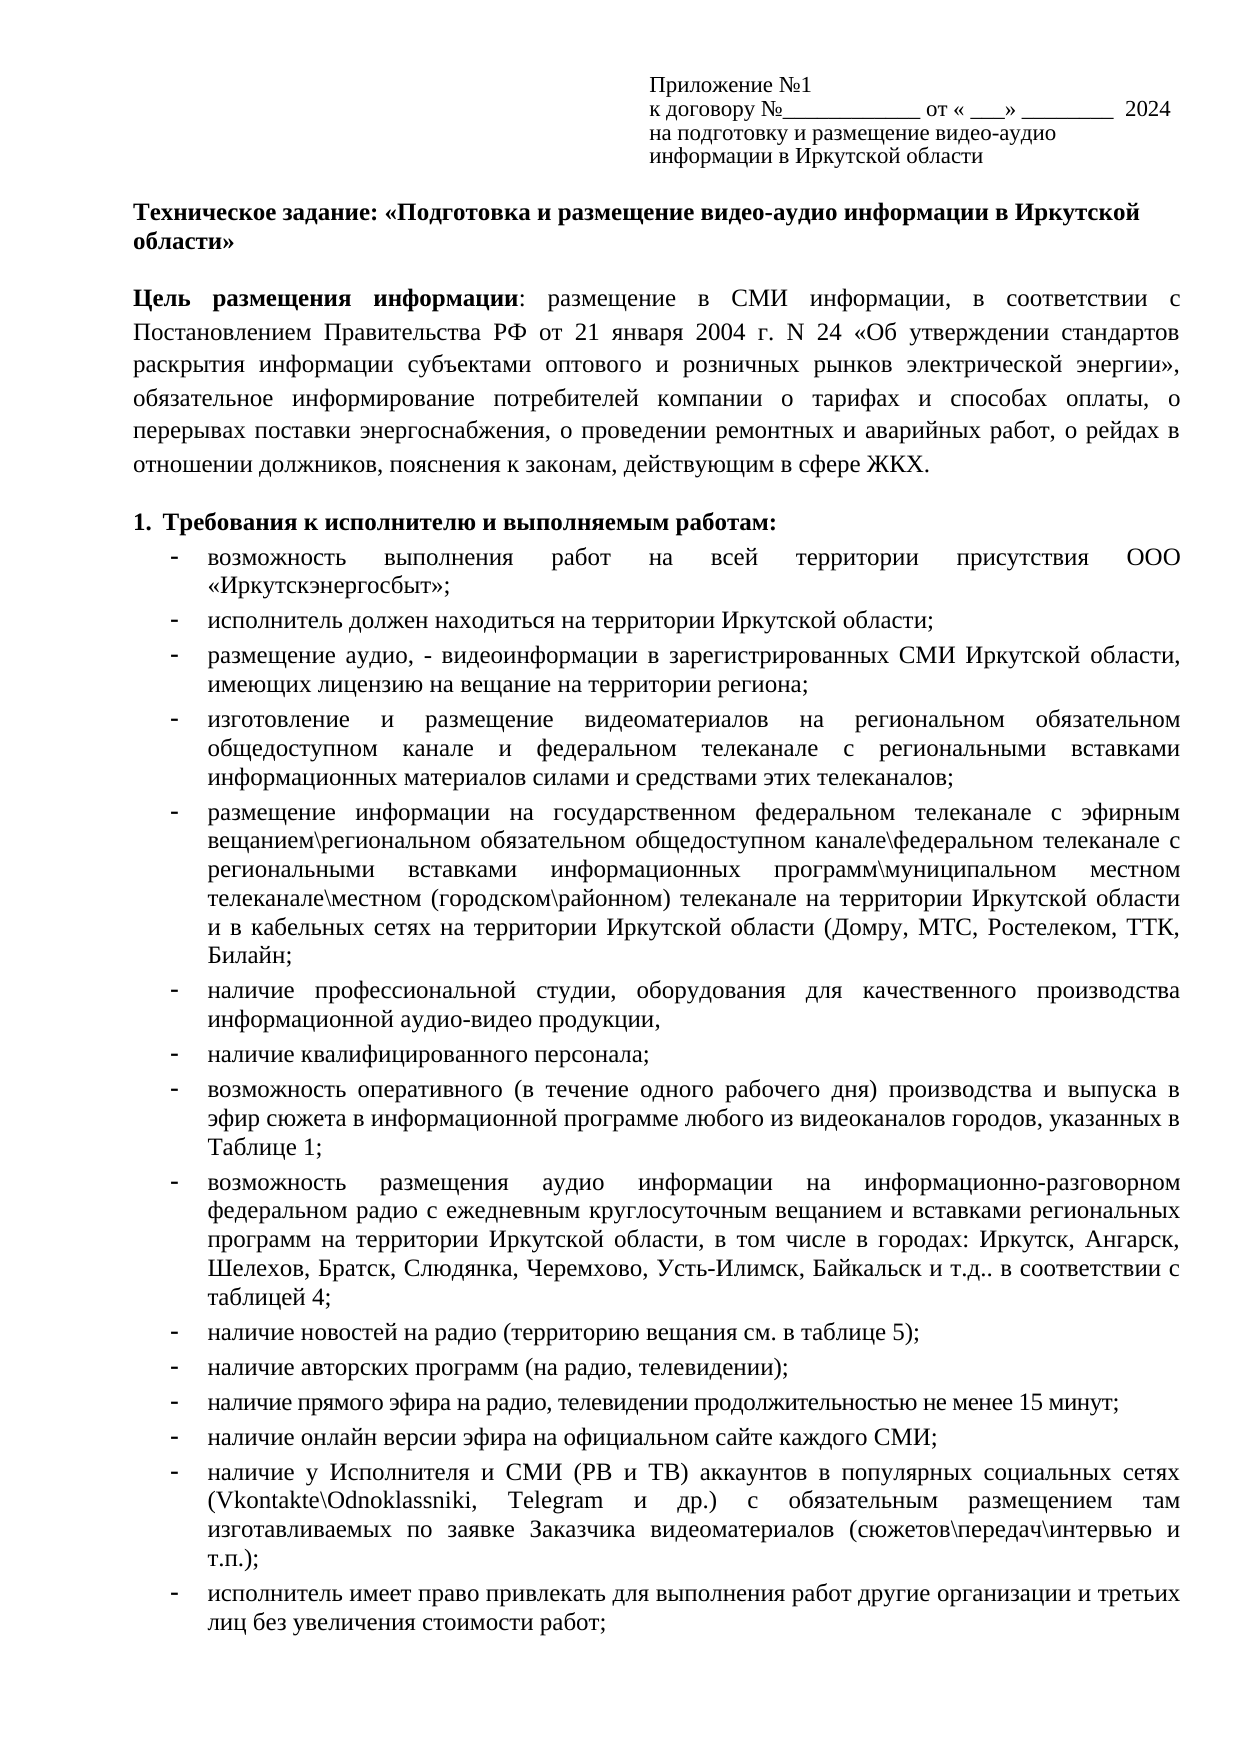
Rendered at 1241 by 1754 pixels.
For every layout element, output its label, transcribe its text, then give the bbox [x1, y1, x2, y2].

text Техническое задание: «Подготовка и размещение видео-аудио информации в Иркутской области» [133, 197, 1181, 255]
list размещение аудио, - видеоинформации в зарегистрированных СМИ Иркутской области, имеющих лицензию на вещание на территории региона; [170, 640, 1181, 698]
list наличие авторских программ (на радио, телевидении); [170, 1352, 1181, 1380]
list исполнитель должен находиться на территории Иркутской области; [170, 605, 1181, 634]
list возможность выполнения работ на всей территории присутствия ООО «Иркутскэнергосбыт»; [170, 542, 1181, 599]
list наличие профессиональной студии, оборудования для качественного производства информационной аудио-видео продукции, [170, 975, 1181, 1033]
list наличие квалифицированного персонала; [170, 1039, 1181, 1068]
list наличие онлайн версии эфира на официальном сайте каждого СМИ; [170, 1422, 1181, 1450]
list исполнитель имеет право привлекать для выполнения работ другие организации и третьих лиц без увеличения стоимости работ; [170, 1578, 1181, 1635]
list возможность размещения аудио информации на информационно-разговорном федеральном радио с ежедневным круглосуточным вещанием и вставками региональных программ на территории Иркутской области, в том числе в городах: Иркутск, Ангарск, Шелехов, Братск, Слюдянка, Черемхово, Усть-Илимск, Байкальск и т.д.. в соответствии с таблицей 4; [170, 1167, 1181, 1310]
list изготовление и размещение видеоматериалов на региональном обязательном общедоступном канале и федеральном телеканале с региональными вставками информационных материалов силами и средствами этих телеканалов; [170, 704, 1181, 790]
text на подготовку и размещение видео-аудио информации в Иркутской области [649, 121, 1181, 168]
list наличие новостей на радио (территорию вещания см. в таблице 5); [170, 1317, 1181, 1345]
text к договору №____________ от « ___» ________ 2024 [649, 97, 1181, 121]
text Приложение №1 [649, 74, 1181, 97]
list наличие у Исполнителя и СМИ (РВ и ТВ) аккаунтов в популярных социальных сетях (Vkontakte\Odnoklassniki, Telegram и др.) с обязательным размещением там изготавливаемых по заявке Заказчика видеоматериалов (сюжетов\передач\интервью и т.п.); [170, 1457, 1181, 1572]
text Цель размещения информации: размещение в СМИ информации, в соответствии с Постановлением Правительства РФ от 21 января 2004 г. N 24 «Об утверждении стандартов раскрытия информации субъектами оптового и розничных рынков электрической энергии», обязательное информирование потребителей компании о тарифах и способах оплаты, о перерывах поставки энергоснабжения, о проведении ремонтных и аварийных работ, о рейдах в отношении должников, пояснения к законам, действующим в сфере ЖКХ. [133, 283, 1181, 477]
list размещение информации на государственном федеральном телеканале с эфирным вещанием\региональном обязательном общедоступном канале\федеральном телеканале с региональными вставками информационных программ\муниципальном местном телеканале\местном (городском\районном) телеканале на территории Иркутской области и в кабельных сетях на территории Иркутской области (Домру, МТС, Ростелеком, ТТК, Билайн; [170, 797, 1181, 969]
list возможность оперативного (в течение одного рабочего дня) производства и выпуска в эфир сюжета в информационной программе любого из видеоканалов городов, указанных в Таблице 1; [170, 1074, 1181, 1160]
list наличие прямого эфира на радио, телевидении продолжительностью не менее 15 минут; [170, 1387, 1181, 1415]
list Требования к исполнителю и выполняемым работам: [133, 507, 1181, 535]
